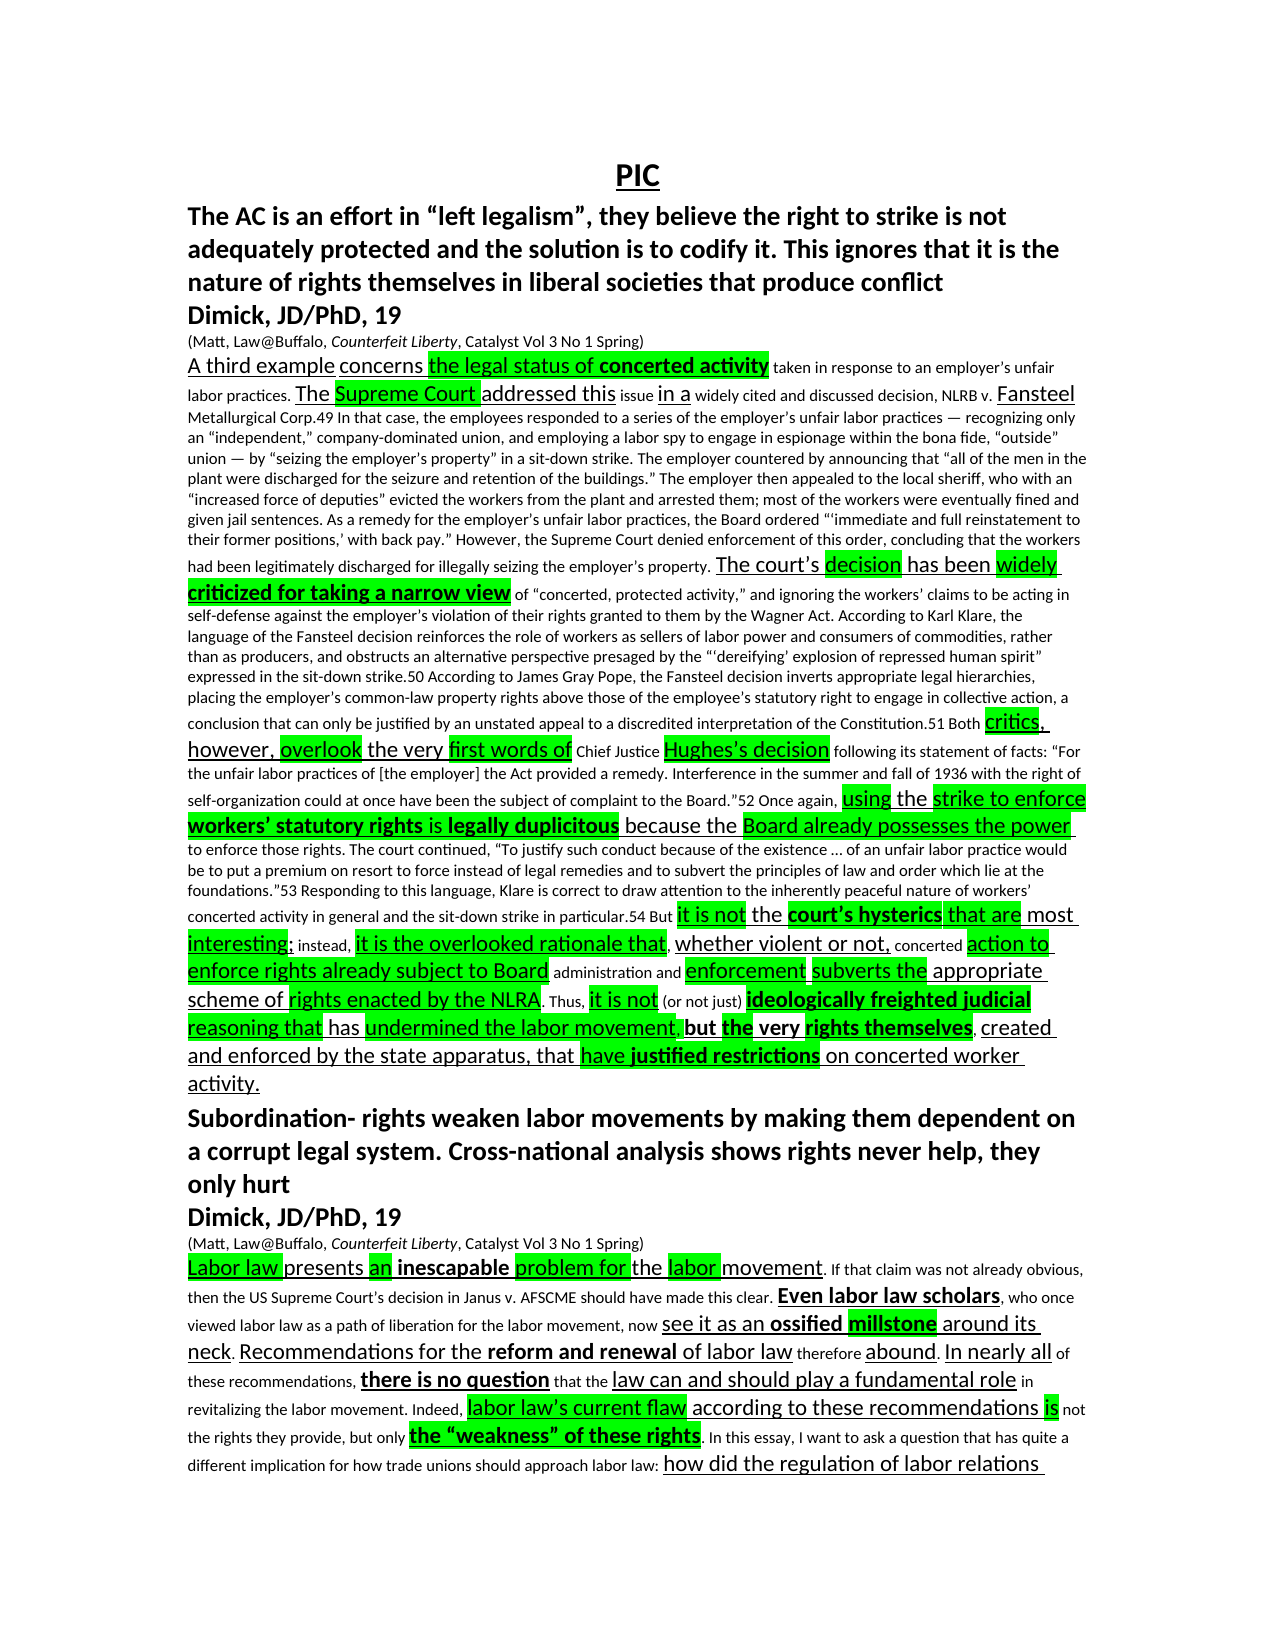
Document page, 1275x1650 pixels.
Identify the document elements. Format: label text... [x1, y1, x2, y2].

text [187, 1253, 1087, 1477]
subtitle The AC is an effort in “left legalism”, they believe the right to strike is not adequately protected and the solution is to codify it. This ignores that it is the nature of rights themselves in liberal societies that produce conflict [187, 199, 1087, 298]
text Dimick, JD/PhD, 19 [187, 298, 1087, 331]
text (Matt, Law@Buffalo, Counterfeit Liberty, Catalyst Vol 3 No 1 Spring) [187, 1233, 1087, 1253]
text (Matt, Law@Buffalo, Counterfeit Liberty, Catalyst Vol 3 No 1 Spring) [187, 331, 1087, 351]
text Dimick, JD/PhD, 19 [187, 1200, 1087, 1233]
subtitle PIC [187, 154, 1087, 195]
text A third example concerns the legal status of concerted activity taken in response to an employer’s unfair labor practices. The Supreme Court addressed this issue in a widely cited and discussed decision, NLRB v. Fansteel Metallurgical Corp.49 In that case, the employees responded to a series of the employer’s unfair labor practices — recognizing only an “independent,” company-dominated union, and employing a labor spy to engage in espionage within the bona fide, “outside” union — by “seizing the employer’s property” in a sit-down strike. The employer countered by announcing that “all of the men in the plant were discharged for the seizure and retention of the buildings.” The employer then appealed to the local sheriff, who with an “increased force of deputies” evicted the workers from the plant and arrested them; most of the workers were eventually fined and given jail sentences. As a remedy for the employer’s unfair labor practices, the Board ordered “‘immediate and full reinstatement to their former positions,’ with back pay.” However, the Supreme Court denied enforcement of this order, concluding that the workers had been legitimately discharged for illegally seizing the employer’s property. The court’s decision has been widely criticized for taking a narrow view of “concerted, protected activity,” and ignoring the workers’ claims to be acting in self-defense against the employer’s violation of their rights granted to them by the Wagner Act. According to Karl Klare, the language of the Fansteel decision reinforces the role of workers as sellers of labor power and consumers of commodities, rather than as producers, and obstructs an alternative perspective presaged by the “‘dereifying’ explosion of repressed human spirit” expressed in the sit-down strike.50 According to James Gray Pope, the Fansteel decision inverts appropriate legal hierarchies, placing the employer’s common-law property rights above those of the employee’s statutory right to engage in collective action, a conclusion that can only be justified by an unstated appeal to a discredited interpretation of the Constitution.51 Both critics, however, overlook the very first words of Chief Justice Hughes’s decision following its statement of facts: “For the unfair labor practices of [the employer] the Act provided a remedy. Interference in the summer and fall of 1936 with the right of self-organization could at once have been the subject of complaint to the Board.”52 Once again, using the strike to enforce workers’ statutory rights is legally duplicitous because the Board already possesses the power to enforce those rights. The court continued, “To justify such conduct because of the existence … of an unfair labor practice would be to put a premium on resort to force instead of legal remedies and to subvert the principles of law and order which lie at the foundations.”53 Responding to this language, Klare is correct to draw attention to the inherently peaceful nature of workers’ concerted activity in general and the sit-down strike in particular.54 But it is not the court’s hysterics that are most interesting; instead, it is the overlooked rationale that, whether violent or not, concerted action to enforce rights already subject to Board administration and enforcement subverts the appropriate scheme of rights enacted by the NLRA. Thus, it is not (or not just) ideologically freighted judicial reasoning that has undermined the labor movement, but the very rights themselves, created and enforced by the state apparatus, that have justified restrictions on concerted worker activity. [187, 351, 1087, 1097]
subtitle Subordination- rights weaken labor movements by making them dependent on a corrupt legal system. Cross-national analysis shows rights never help, they only hurt [187, 1101, 1087, 1200]
